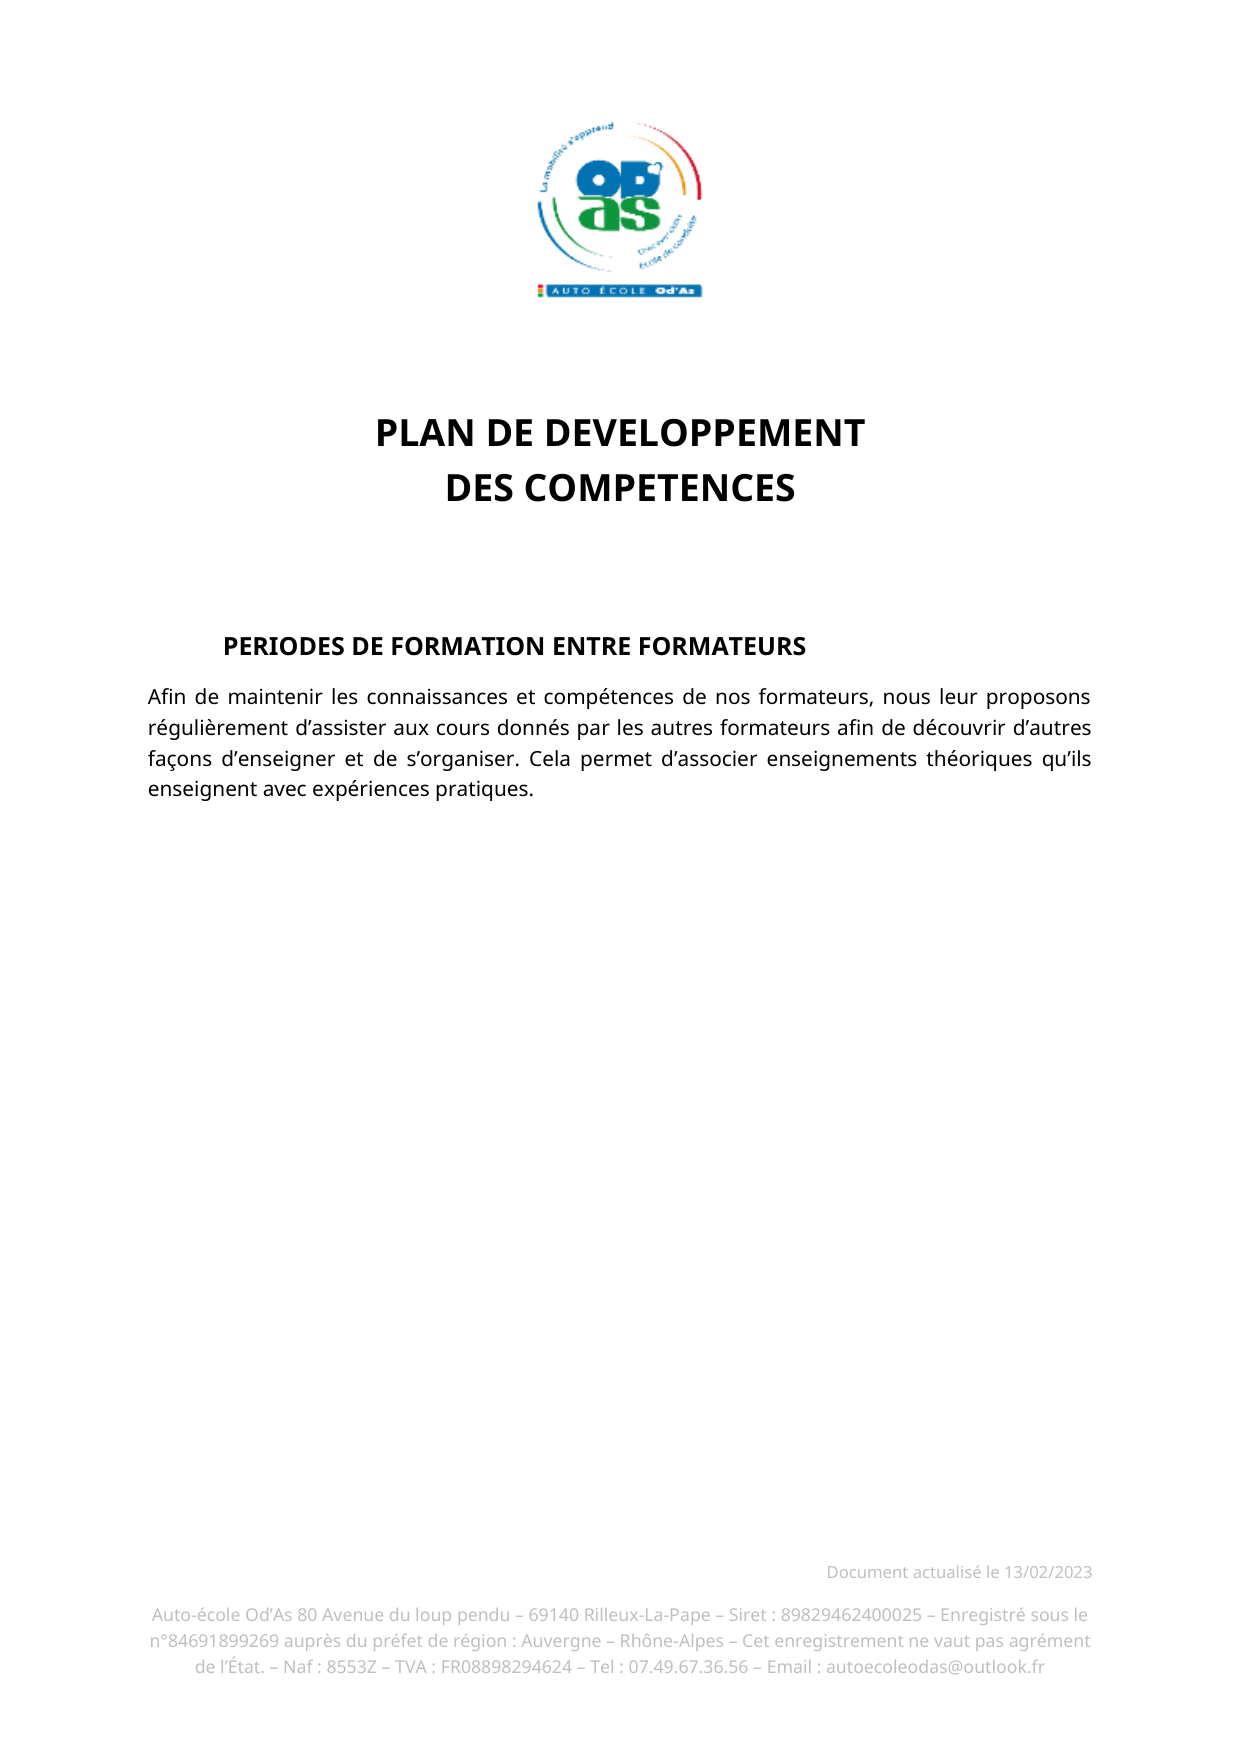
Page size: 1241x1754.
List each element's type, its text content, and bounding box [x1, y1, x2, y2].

picture [485, 73, 756, 335]
text PLAN DE DEVELOPPEMENT DES COMPETENCES [148, 406, 1093, 513]
text Afin de maintenir les connaissances et compétences de nos formateurs, nous leur proposons régulièrement d’assister aux cours donnés par les autres formateurs afin de découvrir d’autres façons d’enseigner et de s’organiser. Cela permet d’associer enseignements théoriques qu’ils enseignent avec expériences pratiques. [148, 682, 1093, 803]
text PERIODES DE FORMATION ENTRE FORMATEURS [223, 629, 1093, 663]
